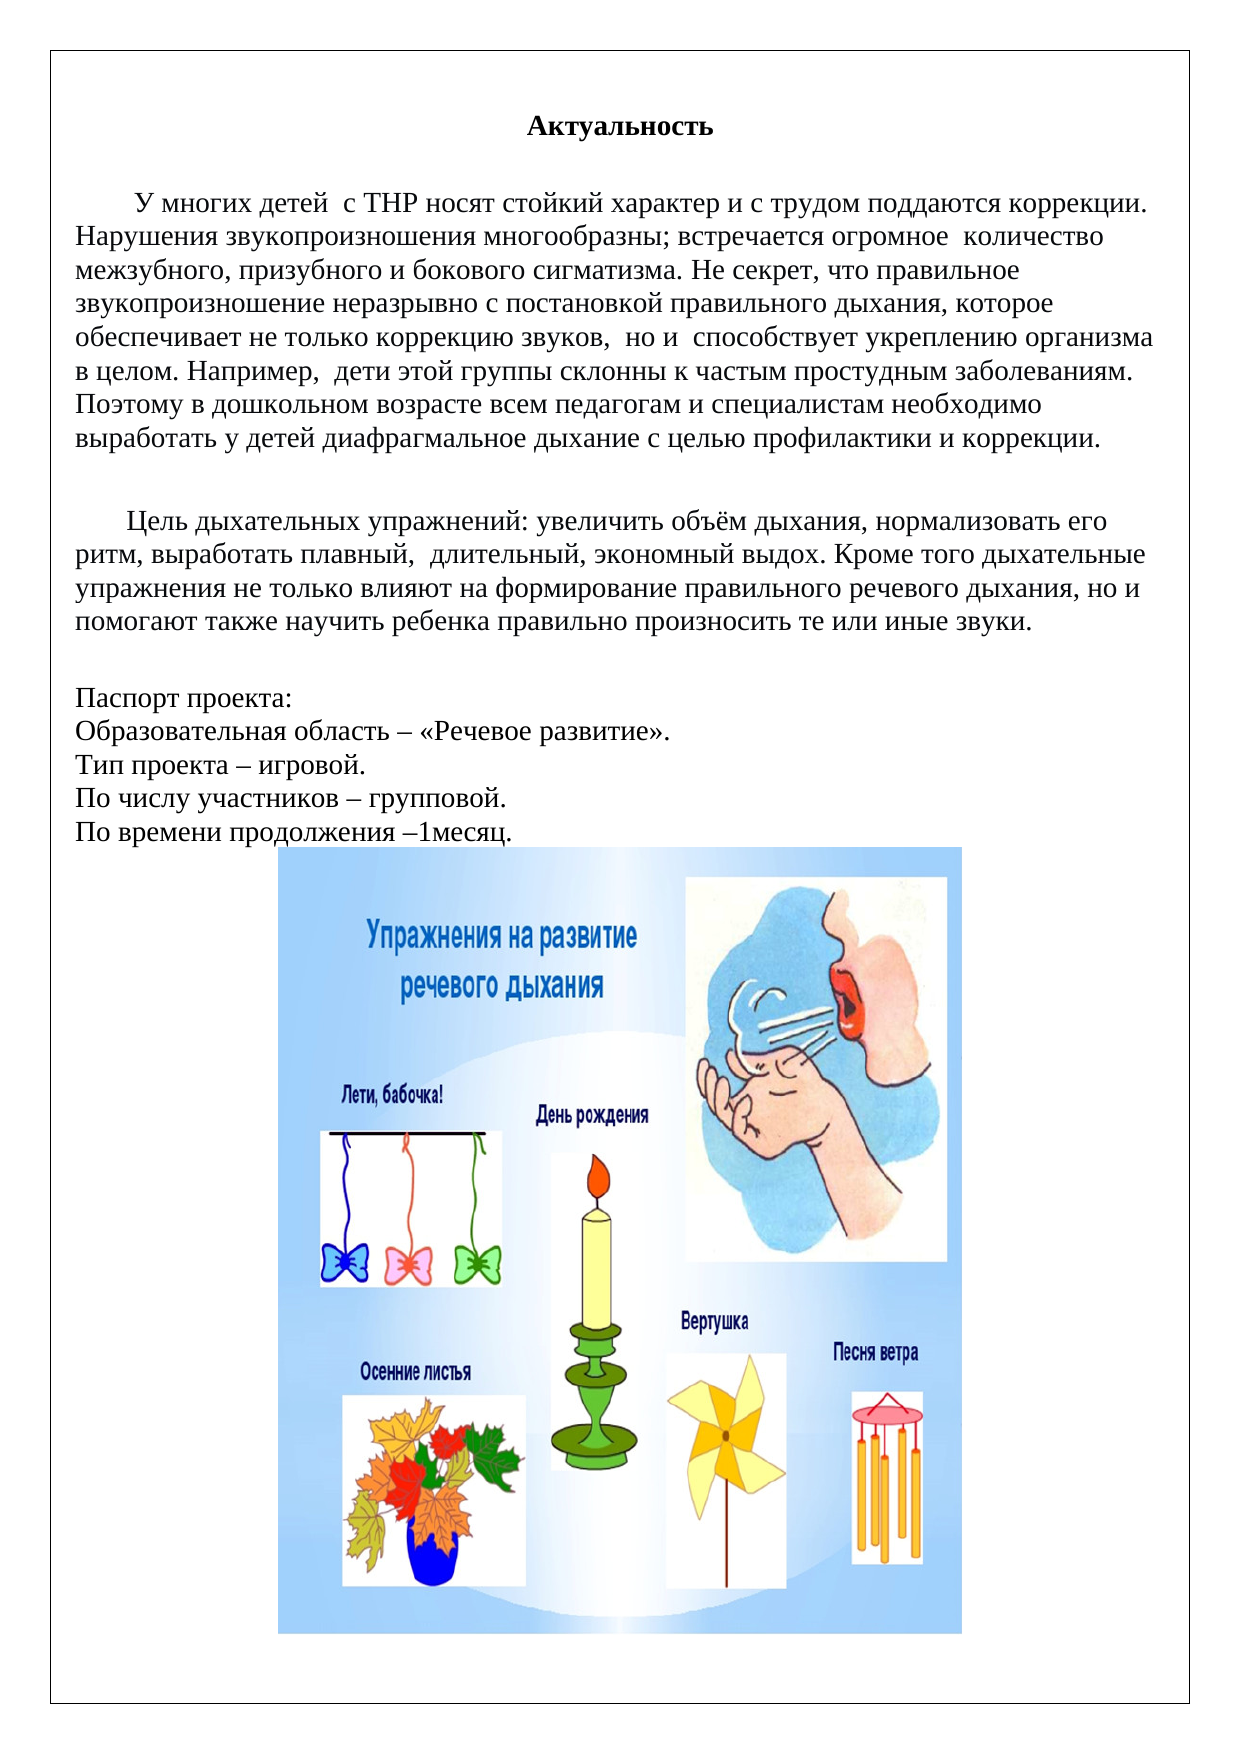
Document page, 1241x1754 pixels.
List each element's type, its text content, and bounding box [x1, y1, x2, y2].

text Паспорт проекта: [75, 680, 1165, 713]
text Образовательная область – «Речевое развитие». [75, 713, 1165, 747]
text Тип проекта – игровой. [75, 747, 1165, 780]
picture [278, 847, 963, 1635]
text По числу участников – групповой. [75, 780, 1165, 814]
text Цель дыхательных упражнений: увеличить объём дыхания, нормализовать его ритм, выработать плавный, длительный, экономный выдох. Кроме того дыхательные упражнения не только влияют на формирование правильного речевого дыхания, но и помогают также научить ребенка правильно произносить те или иные звуки. [75, 503, 1165, 637]
text Актуальность [75, 108, 1165, 142]
text У многих детей с ТНР носят стойкий характер и с трудом поддаются коррекции. Нарушения звукопроизношения многообразны; встречается огромное количество межзубного, призубного и бокового сигматизма. Не секрет, что правильное звукопроизношение неразрывно с постановкой правильного дыхания, которое обеспечивает не только коррекцию звуков, но и способствует укреплению организма в целом. Например, дети этой группы склонны к частым простудным заболеваниям. Поэтому в дошкольном возрасте всем педагогам и специалистам необходимо выработать у детей диафрагмальное дыхание с целью профилактики и коррекции. [75, 185, 1165, 453]
text По времени продолжения –1месяц. [75, 814, 1165, 847]
